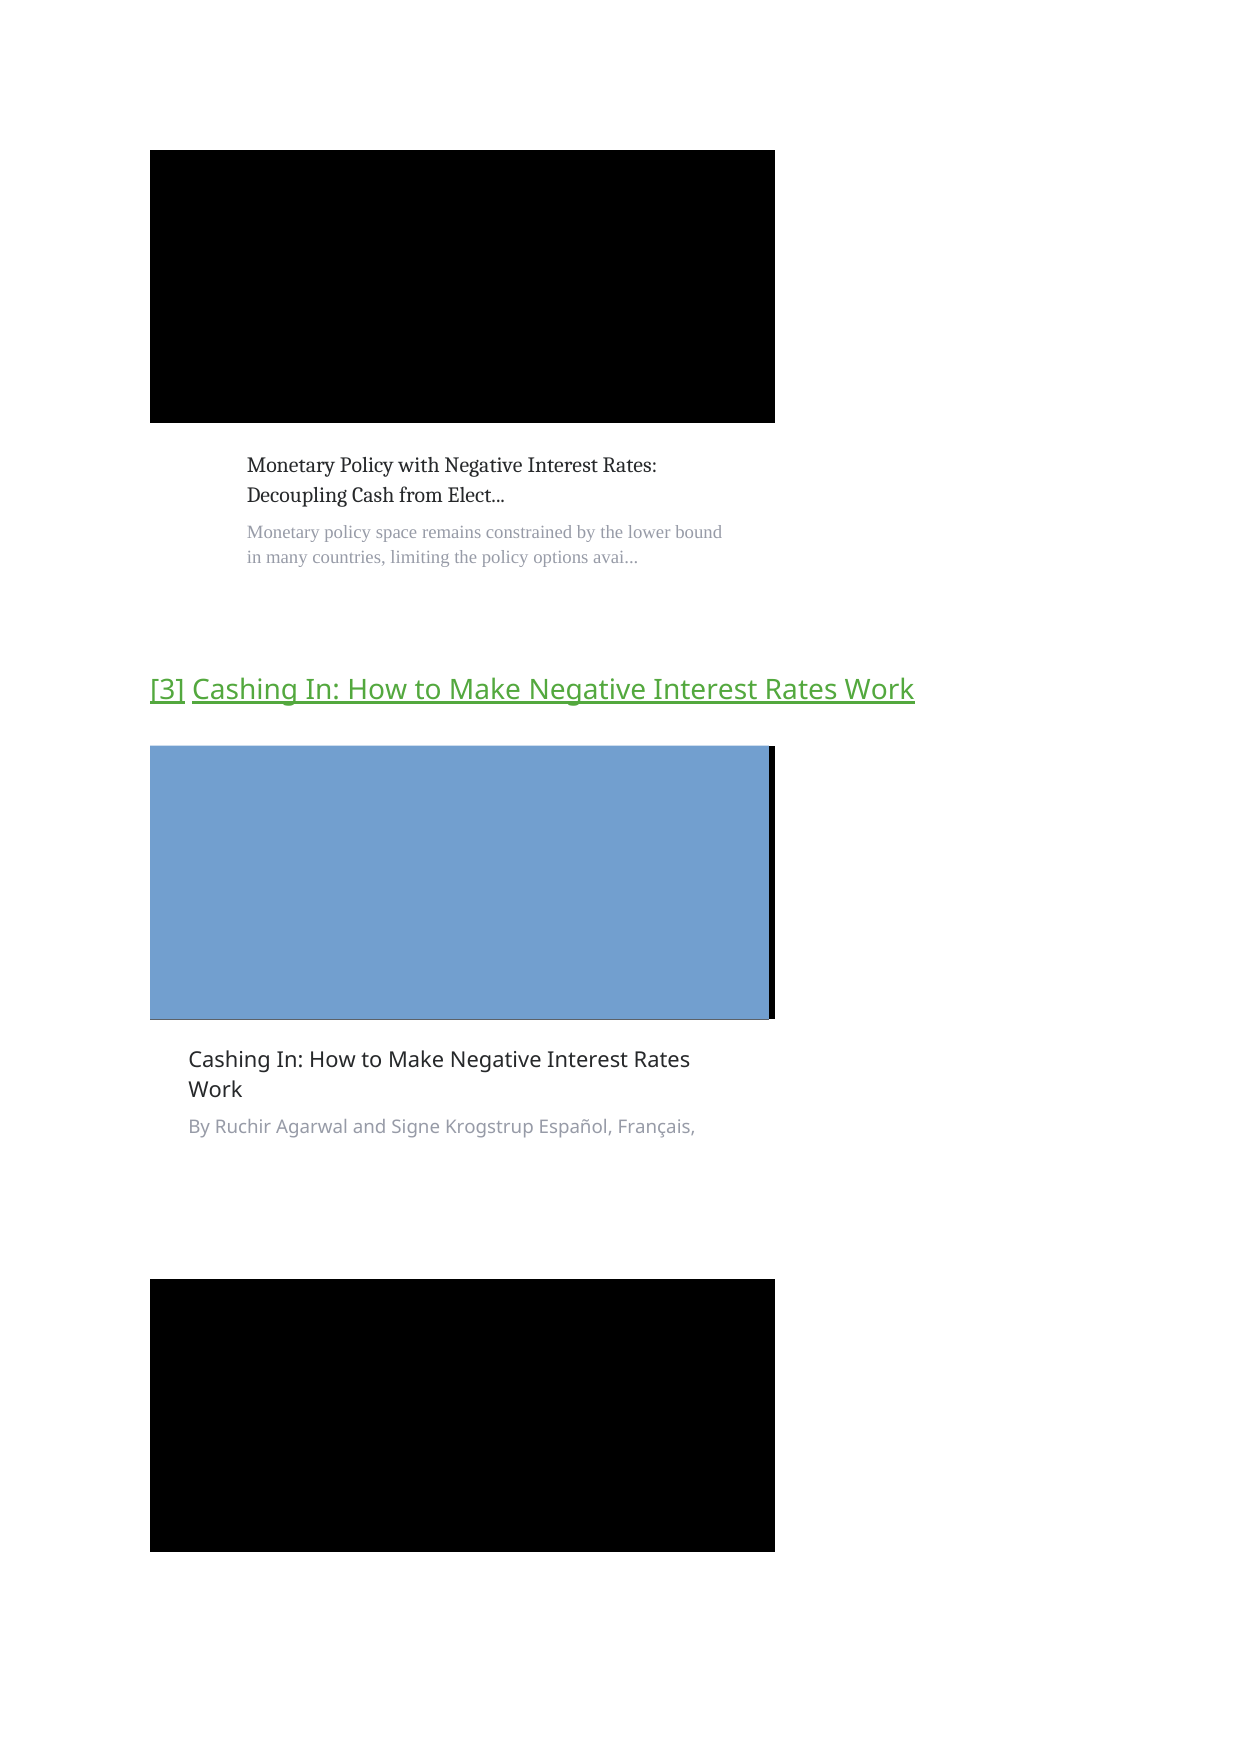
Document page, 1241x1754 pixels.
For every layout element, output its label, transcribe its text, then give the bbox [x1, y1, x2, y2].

table_header [150, 423, 775, 592]
text [3] Cashing In: How to Make Negative Interest Rates Work [150, 669, 1090, 707]
